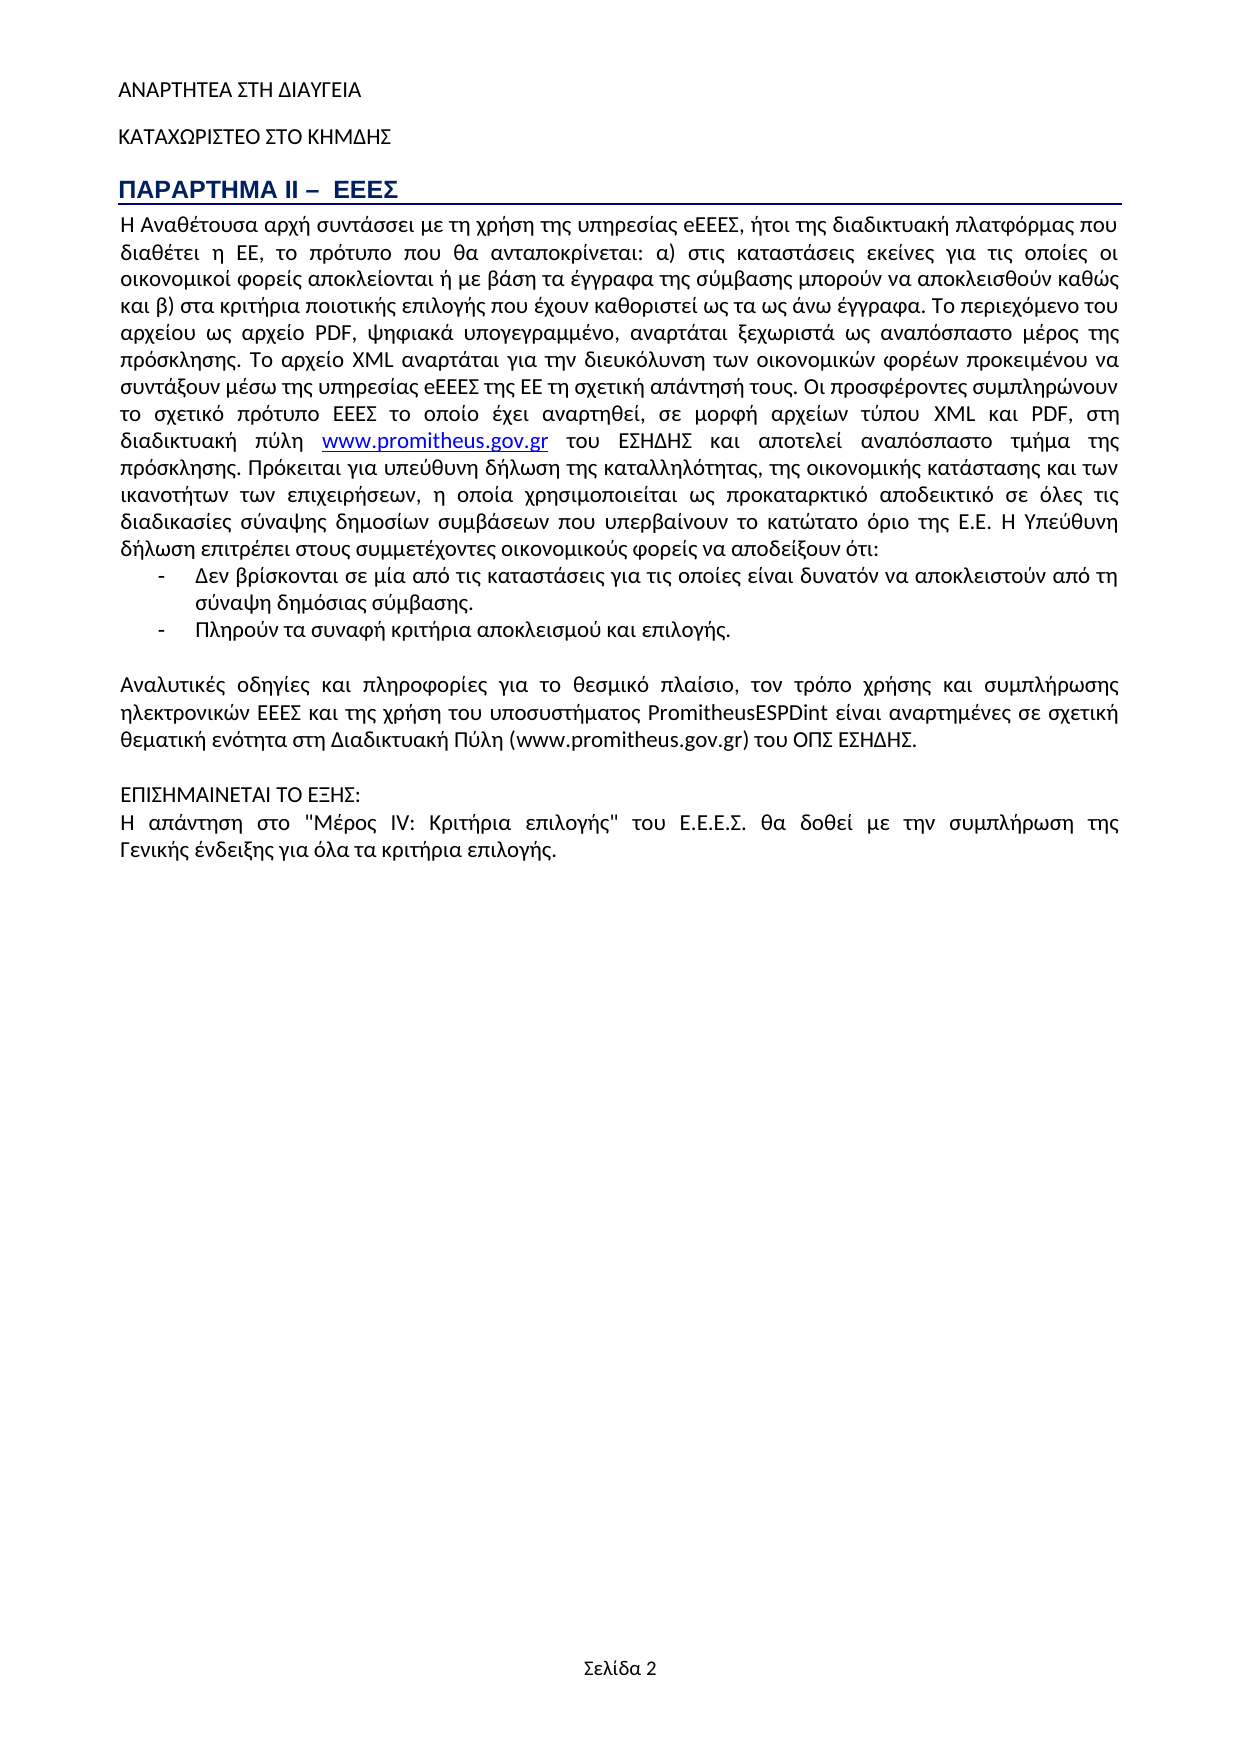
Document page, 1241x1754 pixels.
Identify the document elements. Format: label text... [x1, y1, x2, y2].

text Αναλυτικές οδηγίες και πληροφορίες για το θεσμικό πλαίσιο, τον τρόπο χρήσης και συμπλήρωσης ηλεκτρονικών ΕΕΕΣ και της χρήση του υποσυστήματος PromitheusESPDint είναι αναρτημένες σε σχετική θεματική ενότητα στη Διαδικτυακή Πύλη (www.promitheus.gov.gr) του ΟΠΣ ΕΣΗΔΗΣ. [120, 671, 1120, 753]
list Πληρούν τα συναφή κριτήρια αποκλεισμού και επιλογής. [195, 616, 1120, 643]
text Η Αναθέτουσα αρχή συντάσσει με τη χρήση της υπηρεσίας eΕΕΕΣ, ήτοι της διαδικτυακή πλατφόρμας που διαθέτει η ΕΕ, το πρότυπο που θα ανταποκρίνεται: α) στις καταστάσεις εκείνες για τις οποίες οι οικονομικοί φορείς αποκλείονται ή με βάση τα έγγραφα της σύμβασης μπορούν να αποκλεισθούν καθώς και β) στα κριτήρια ποιοτικής επιλογής που έχουν καθοριστεί ως τα ως άνω έγγραφα. Το περιεχόμενο του αρχείου ως αρχείο PDF, ψηφιακά υπογεγραμμένο, αναρτάται ξεχωριστά ως αναπόσπαστο μέρος της πρόσκλησης. Το αρχείο XML αναρτάται για την διευκόλυνση των οικονομικών φορέων προκειμένου να συντάξουν μέσω της υπηρεσίας eΕΕΕΣ της ΕΕ τη σχετική απάντησή τους. Οι προσφέροντες συμπληρώνουν το σχετικό πρότυπο ΕΕΕΣ το οποίο έχει αναρτηθεί, σε μορφή αρχείων τύπου XML και PDF, στη διαδικτυακή πύλη www.promitheus.gov.gr του ΕΣΗΔΗΣ και αποτελεί αναπόσπαστο τμήμα της πρόσκλησης. Πρόκειται για υπεύθυνη δήλωση της καταλληλότητας, της οικονομικής κατάστασης και των ικανοτήτων των επιχειρήσεων, η οποία χρησιμοποιείται ως προκαταρκτικό αποδεικτικό σε όλες τις διαδικασίες σύναψης δημοσίων συμβάσεων που υπερβαίνουν το κατώτατο όριο της Ε.Ε. Η Υπεύθυνη δήλωση επιτρέπει στους συμμετέχοντες οικονομικούς φορείς να αποδείξουν ότι: [120, 211, 1120, 562]
text Η απάντηση στο "Μέρος IV: Κριτήρια επιλογής" του Ε.Ε.Ε.Σ. θα δοθεί με την συμπλήρωση της Γενικής ένδειξης για όλα τα κριτήρια επιλογής. [120, 808, 1120, 863]
list Δεν βρίσκονται σε μία από τις καταστάσεις για τις οποίες είναι δυνατόν να αποκλειστούν από τη σύναψη δημόσιας σύμβασης. [158, 562, 1120, 616]
text ΠΑΡΑΡΤΗΜΑ ΙΙ – ΕΕΕΣ [118, 174, 1122, 203]
text ΕΠΙΣΗΜΑΙΝΕΤΑΙ ΤΟ ΕΞΗΣ: [120, 781, 1120, 808]
